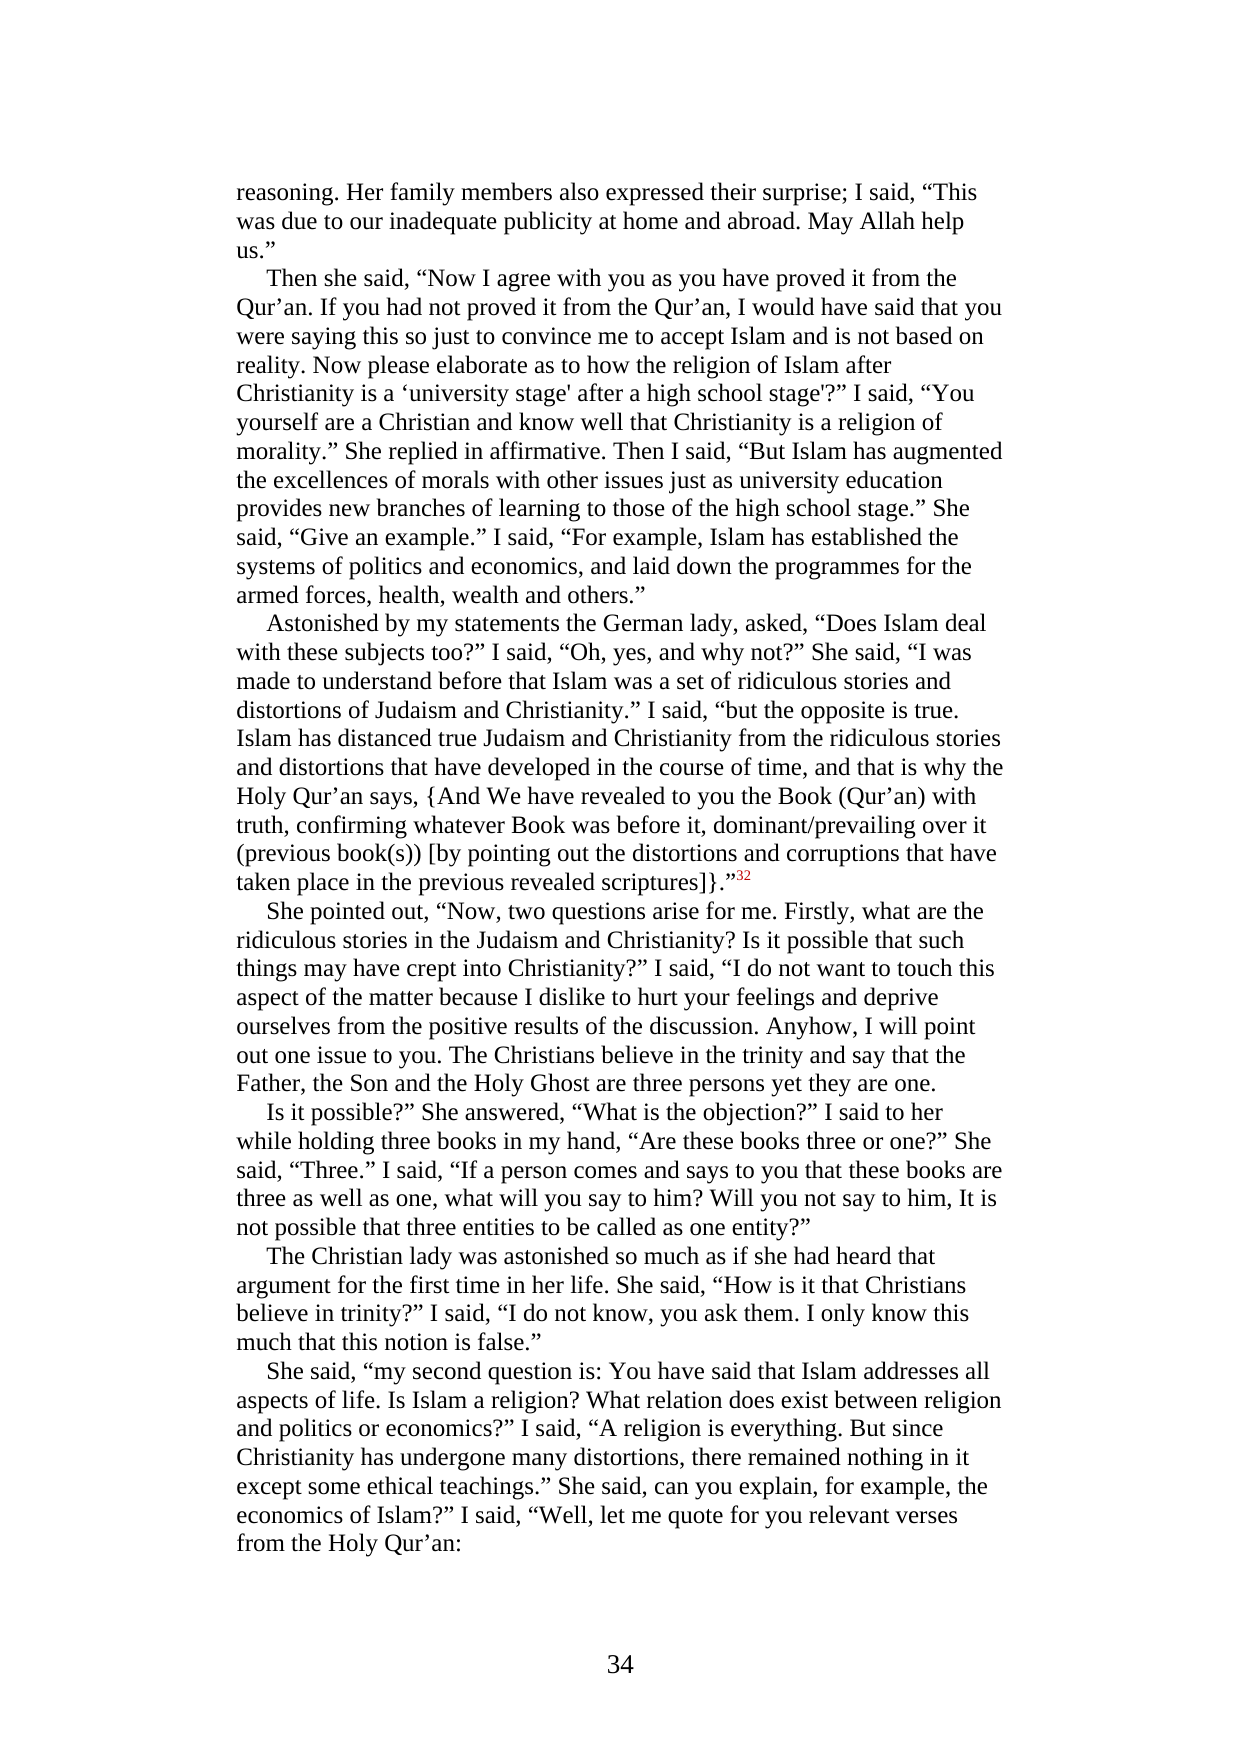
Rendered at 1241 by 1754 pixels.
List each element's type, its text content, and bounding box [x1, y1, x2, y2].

text Is it possible?” She answered, “What is the objection?” I said to her while holding three books in my hand, “Are these books three or one?” She said, “Three.” I said, “If a person comes and says to you that these books are three as well as one, what will you say to him? Will you not say to him, It is not possible that three entities to be called as one entity?” [236, 1097, 1004, 1241]
text She pointed out, “Now, two questions arise for me. Firstly, what are the ridiculous stories in the Judaism and Christianity? Is it possible that such things may have crept into Christianity?” I said, “I do not want to touch this aspect of the matter because I dislike to hurt your feelings and deprive ourselves from the positive results of the discussion. Anyhow, I will point out one issue to you. The Christians believe in the trinity and say that the Father, the Son and the Holy Ghost are three persons yet they are one. [236, 896, 1004, 1097]
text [236, 177, 1004, 263]
text Astonished by my statements the German lady, asked, “Does Islam deal with these subjects too?” I said, “Oh, yes, and why not?” She said, “I was made to understand before that Islam was a set of ridiculous stories and distortions of Judaism and Christianity.” I said, “but the opposite is true. Islam has distanced true Judaism and Christianity from the ridiculous stories and distortions that have developed in the course of time, and that is why the Holy Qur’an says, {And We have revealed to you the Book (Qur’an) with truth, confirming whatever Book was before it, dominant/prevailing over it (previous book(s)) [by pointing out the distortions and corruptions that have taken place in the previous revealed scriptures]}.”32 [236, 608, 1004, 896]
text She said, “my second question is: You have said that Islam addresses all aspects of life. Is Islam a religion? What relation does exist between religion and politics or economics?” I said, “A religion is everything. But since Christianity has undergone many distortions, there remained nothing in it except some ethical teachings.” She said, can you explain, for example, the economics of Islam?” I said, “Well, let me quote for you relevant verses from the Holy Qur’an: [236, 1356, 1004, 1557]
text Then she said, “Now I agree with you as you have proved it from the Qur’an. If you had not proved it from the Qur’an, I would have said that you were saying this so just to convince me to accept Islam and is not based on reality. Now please elaborate as to how the religion of Islam after Christianity is a ‘university stage' after a high school stage'?” I said, “You yourself are a Christian and know well that Christianity is a religion of morality.” She replied in affirmative. Then I said, “But Islam has augmented the excellences of morals with other issues just as university education provides new branches of learning to those of the high school stage.” She said, “Give an example.” I said, “For example, Islam has established the systems of politics and economics, and laid down the programmes for the armed forces, health, wealth and others.” [236, 263, 1004, 608]
text The Christian lady was astonished so much as if she had heard that argument for the first time in her life. She said, “How is it that Christians believe in trinity?” I said, “I do not know, you ask them. I only know this much that this notion is false.” [236, 1241, 1004, 1356]
